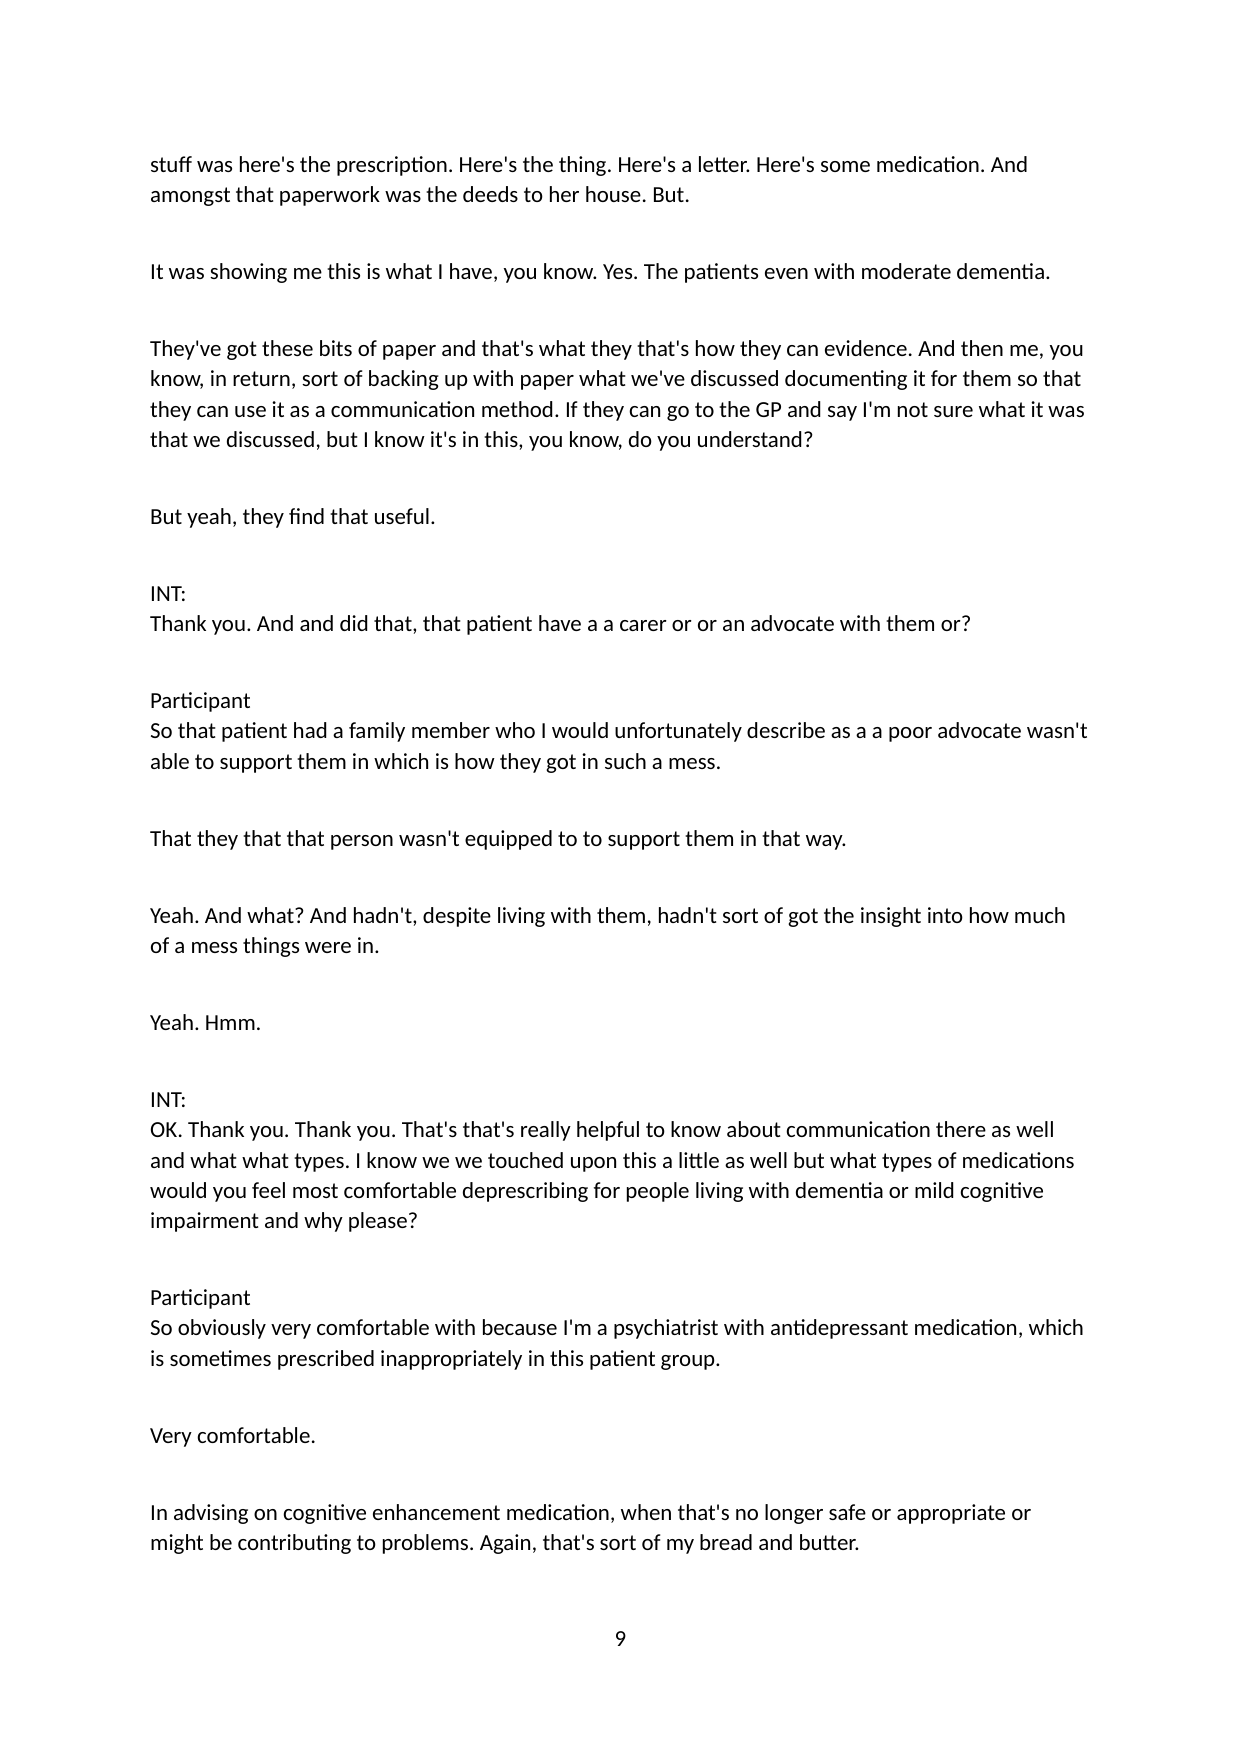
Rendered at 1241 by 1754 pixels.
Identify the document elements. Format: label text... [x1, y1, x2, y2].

text INT: Thank you. And and did that, that patient have a a carer or or an advocate with them or? [150, 549, 1090, 637]
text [150, 150, 1090, 208]
text They've got these bits of paper and that's what they that's how they can evidence. And then me, you know, in return, sort of backing up with paper what we've discussed documenting it for them so that they can use it as a communication method. If they can go to the GP and say I'm not sure what it was that we discussed, but I know it's in this, you know, do you understand? [150, 304, 1090, 453]
text Yeah. And what? And hadn't, despite living with them, hadn't sort of got the insight into how much of a mess things were in. [150, 871, 1090, 959]
text Very comfortable. [150, 1391, 1090, 1449]
text But yeah, they find that useful. [150, 472, 1090, 530]
text INT: OK. Thank you. Thank you. That's that's really helpful to know about communication there as well and what what types. I know we we touched upon this a little as well but what types of medications would you feel most comfortable deprescribing for people living with dementia or mild cognitive impairment and why please? [150, 1055, 1090, 1234]
text It was showing me this is what I have, you know. Yes. The patients even with moderate dementia. [150, 227, 1090, 285]
text That they that that person wasn't equipped to to support them in that way. [150, 794, 1090, 852]
text In advising on cognitive enhancement medication, when that's no longer safe or appropriate or might be contributing to problems. Again, that's sort of my bread and butter. [150, 1468, 1090, 1556]
text Participant So that patient had a family member who I would unfortunately describe as a a poor advocate wasn't able to support them in which is how they got in such a mess. [150, 656, 1090, 775]
text Yeah. Hmm. [150, 978, 1090, 1036]
text Participant So obviously very comfortable with because I'm a psychiatrist with antidepressant medication, which is sometimes prescribed inappropriately in this patient group. [150, 1253, 1090, 1372]
